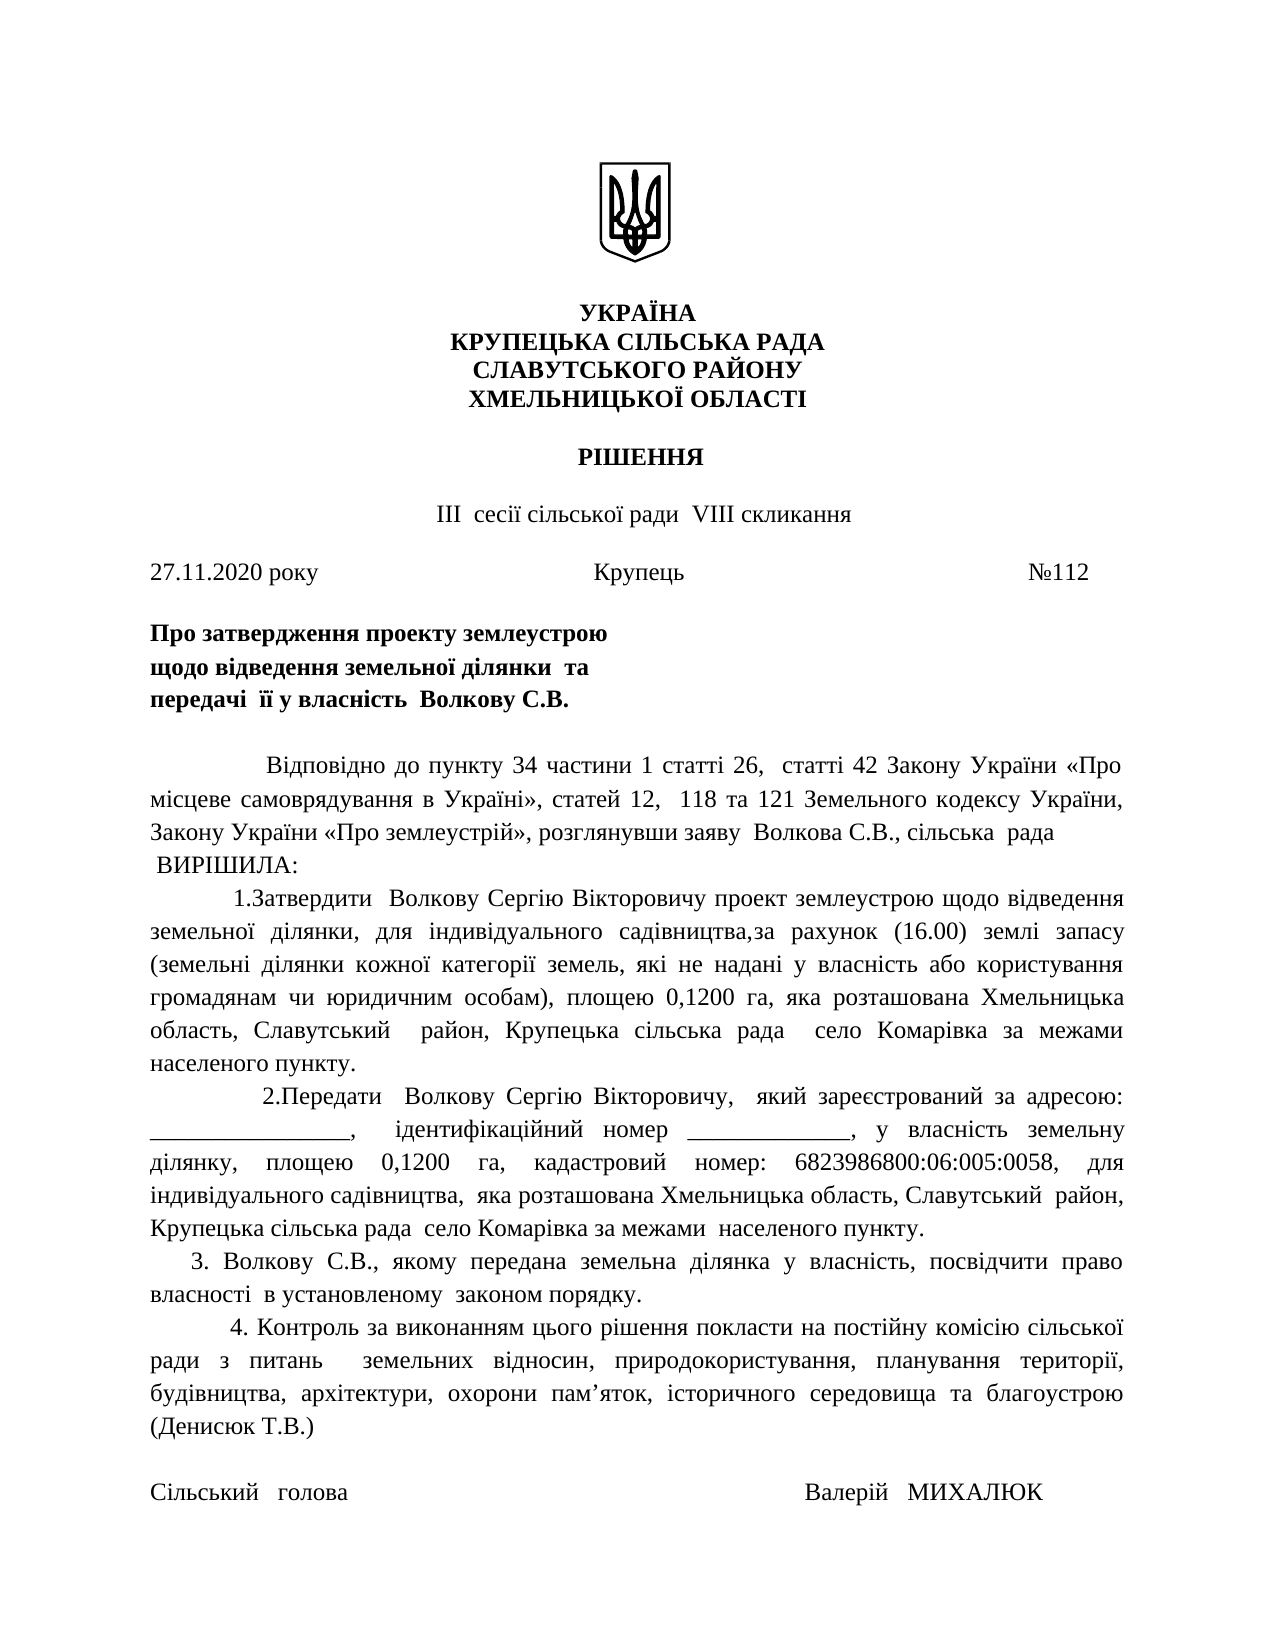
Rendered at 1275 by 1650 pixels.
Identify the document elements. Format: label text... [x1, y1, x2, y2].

text ХМЕЛЬНИЦЬКОЇ ОБЛАСТІ [150, 384, 1125, 413]
text 27.11.2020 року Крупець №112 [150, 557, 1125, 586]
text УКРАЇНА [150, 298, 1125, 327]
text ВИРІШИЛА: [150, 850, 1125, 878]
text Сільський голова Валерій МИХАЛЮК [150, 1477, 1125, 1506]
text РІШЕННЯ [150, 442, 1125, 471]
text 1.Затвердити Волкову Сергію Вікторовичу проект землеустрою щодо відведення земельної ділянки, для індивідуального садівництва,за рахунок (16.00) землі запасу (земельні ділянки кожної категорії земель, які не надані у власність або користування громадянам чи юридичним особам), площею 0,1200 га, яка розташована Хмельницька область, Славутський район, Крупецька сільська рада село Комарівка за межами населеного пункту. [150, 883, 1125, 1077]
text 4. Контроль за виконанням цього рішення покласти на постійну комісію сільської ради з питань земельних відносин, природокористування, планування території, будівництва, архітектури, охорони пам’яток, історичного середовища та благоустрою (Денисюк Т.В.) [150, 1312, 1125, 1440]
text 3. Волкову С.В., якому передана земельна ділянка у власність, посвідчити право власності в установленому законом порядку. [150, 1246, 1125, 1308]
text Відповідно до пункту 34 частини 1 статті 26, статті 42 Закону України «Про місцеве самоврядування в Україні», статей 12, 118 та 121 Земельного кодексу України, Закону України «Про землеустрій», розглянувши заяву Волкова С.В., сільська рада [150, 751, 1125, 845]
text КРУПЕЦЬКА СІЛЬСЬКА РАДА [150, 327, 1125, 356]
text 2.Передати Волкову Сергію Вікторовичу, який зареєстрований за адресою: ________________, ідентифікаційний номер _____________, у власність земельну ділянку, площею 0,1200 га, кадастровий номер: 6823986800:06:005:0058, для індивідуального садівництва, яка розташована Хмельницька область, Славутський район, Крупецька сільська рада село Комарівка за межами населеного пункту. [150, 1081, 1125, 1242]
text Про затвердження проекту землеустрою [150, 618, 1125, 647]
text ІІІ сесії сільської ради VІІІ скликання [150, 499, 1125, 528]
text СЛАВУТСЬКОГО РАЙОНУ [150, 356, 1125, 384]
text щодо відведення земельної ділянки та [150, 652, 1125, 680]
text передачі її у власність Волкову С.В. [150, 684, 1125, 713]
